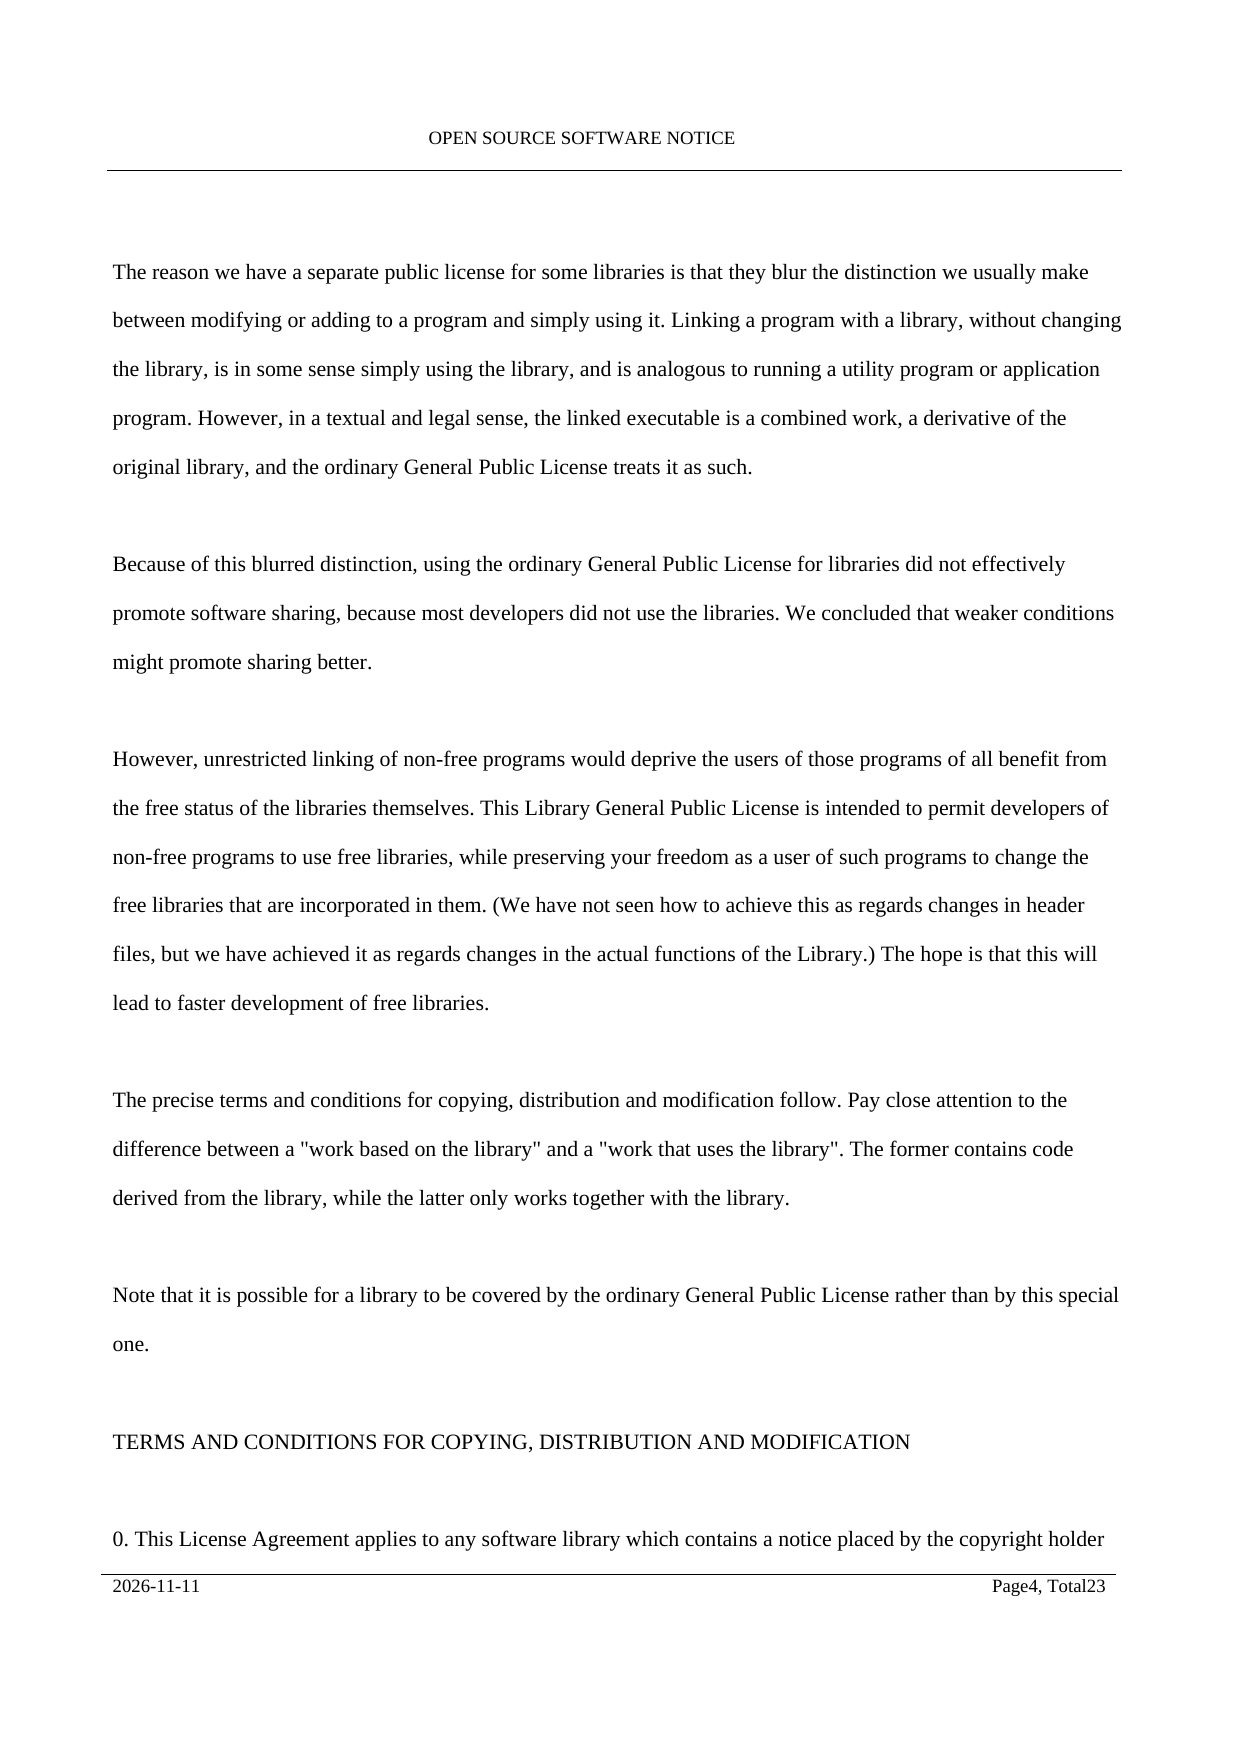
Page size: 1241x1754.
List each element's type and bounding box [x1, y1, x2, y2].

text [112, 206, 1128, 1555]
